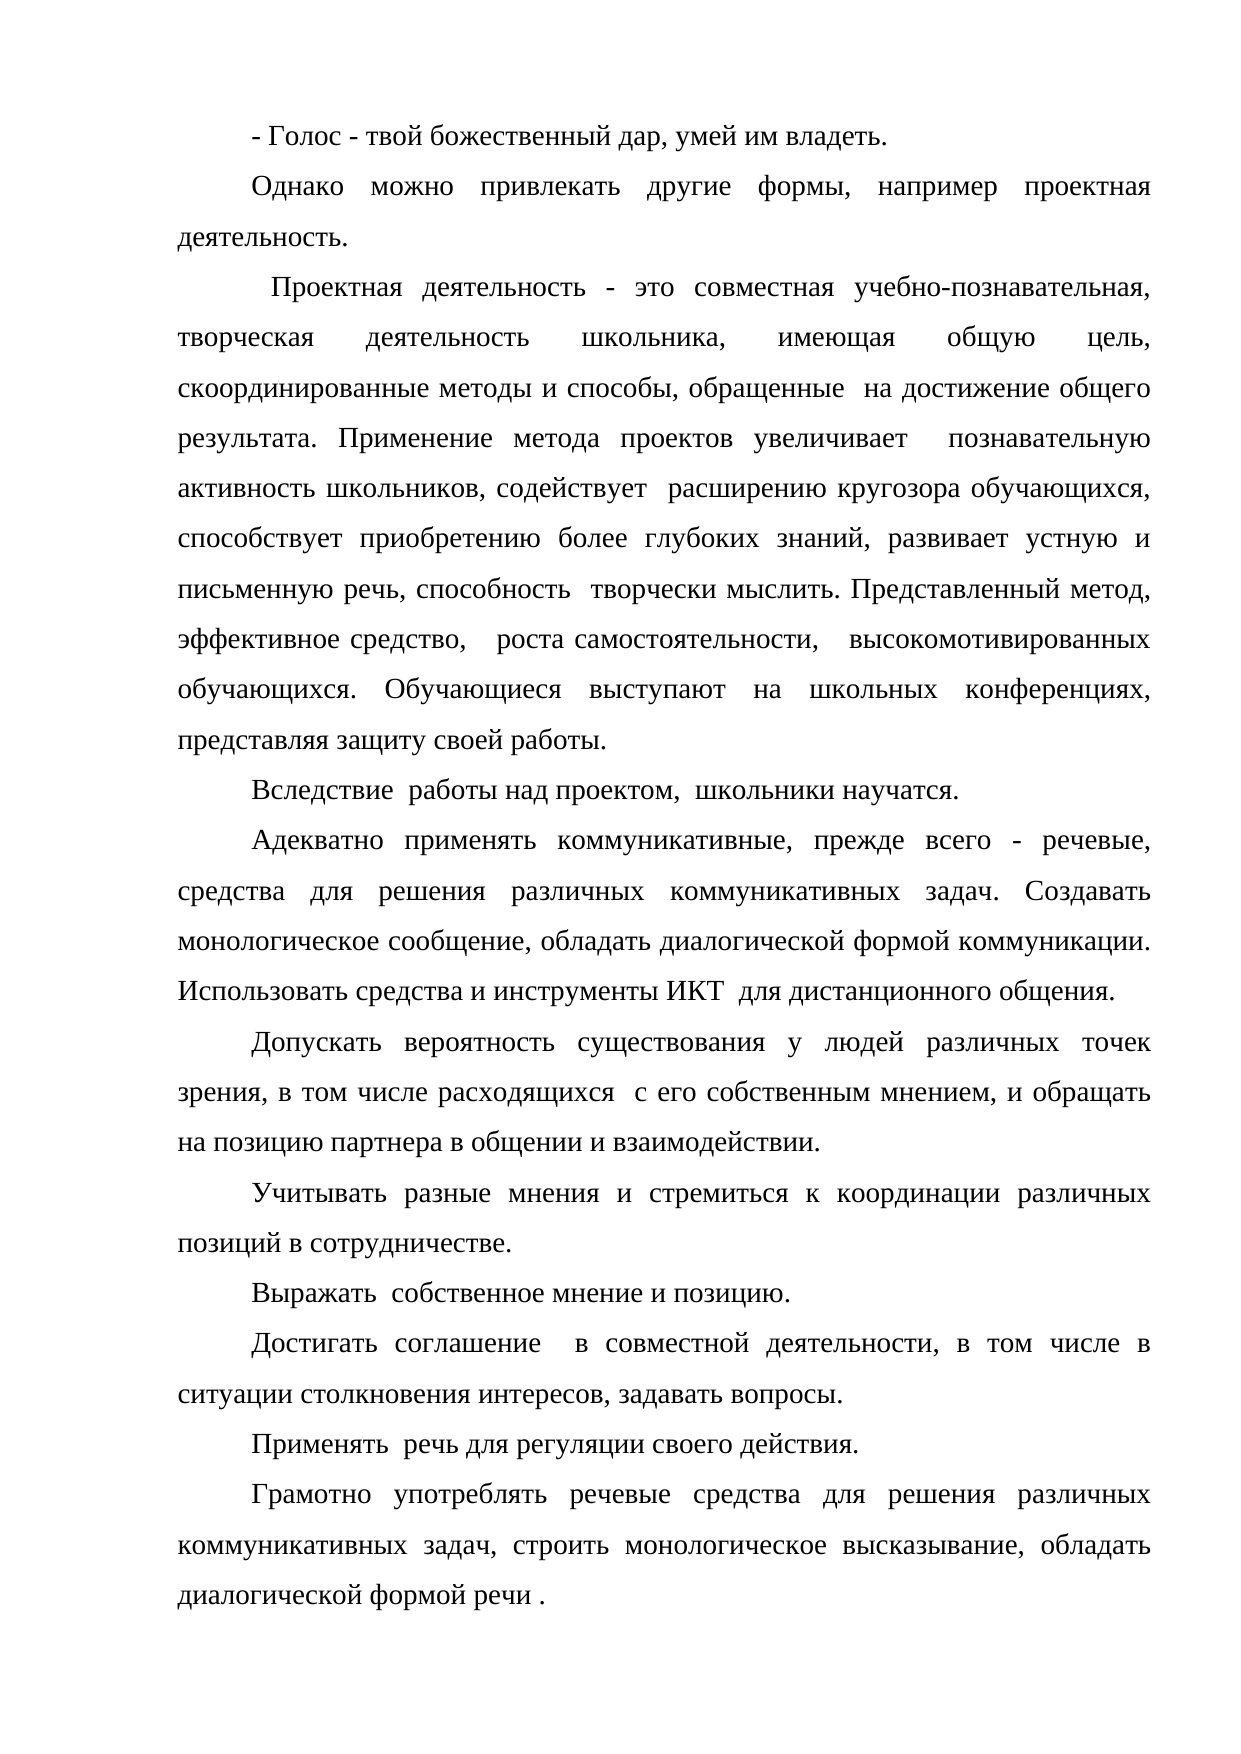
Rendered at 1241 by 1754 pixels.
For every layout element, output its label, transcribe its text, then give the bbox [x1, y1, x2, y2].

text Грамотно употреблять речевые средства для решения различных коммуникативных задач, строить монологическое высказывание, обладать диалогической формой речи . [177, 1477, 1152, 1611]
text Применять речь для регуляции своего действия. [177, 1426, 1152, 1460]
text - Голос - твой божественный дар, умей им владеть. [177, 118, 1152, 152]
text Достигать соглашение в совместной деятельности, в том числе в ситуации столкновения интересов, задавать вопросы. [177, 1326, 1152, 1409]
text Проектная деятельность - это совместная учебно-познавательная, творческая деятельность школьника, имеющая общую цель, скоординированные методы и способы, обращенные на достижение общего результата. Применение метода проектов увеличивает познавательную активность школьников, содействует расширению кругозора обучающихся, способствует приобретению более глубоких знаний, развивает устную и письменную речь, способность творчески мыслить. Представленный метод, эффективное средство, роста самостоятельности, высокомотивированных обучающихся. Обучающиеся выступают на школьных конференциях, представляя защиту своей работы. [177, 269, 1152, 755]
text Вследствие работы над проектом, школьники научатся. [177, 772, 1152, 806]
text Допускать вероятность существования у людей различных точек зрения, в том числе расходящихся с его собственным мнением, и обращать на позицию партнера в общении и взаимодействии. [177, 1024, 1152, 1158]
text Выражать собственное мнение и позицию. [177, 1275, 1152, 1309]
text Учитывать разные мнения и стремиться к координации различных позиций в сотрудничестве. [177, 1175, 1152, 1258]
text Адекватно применять коммуникативные, прежде всего - речевые, средства для решения различных коммуникативных задач. Создавать монологическое сообщение, обладать диалогической формой коммуникации. Использовать средства и инструменты ИКТ для дистанционного общения. [177, 822, 1152, 1007]
text Однако можно привлекать другие формы, например проектная деятельность. [177, 168, 1152, 252]
